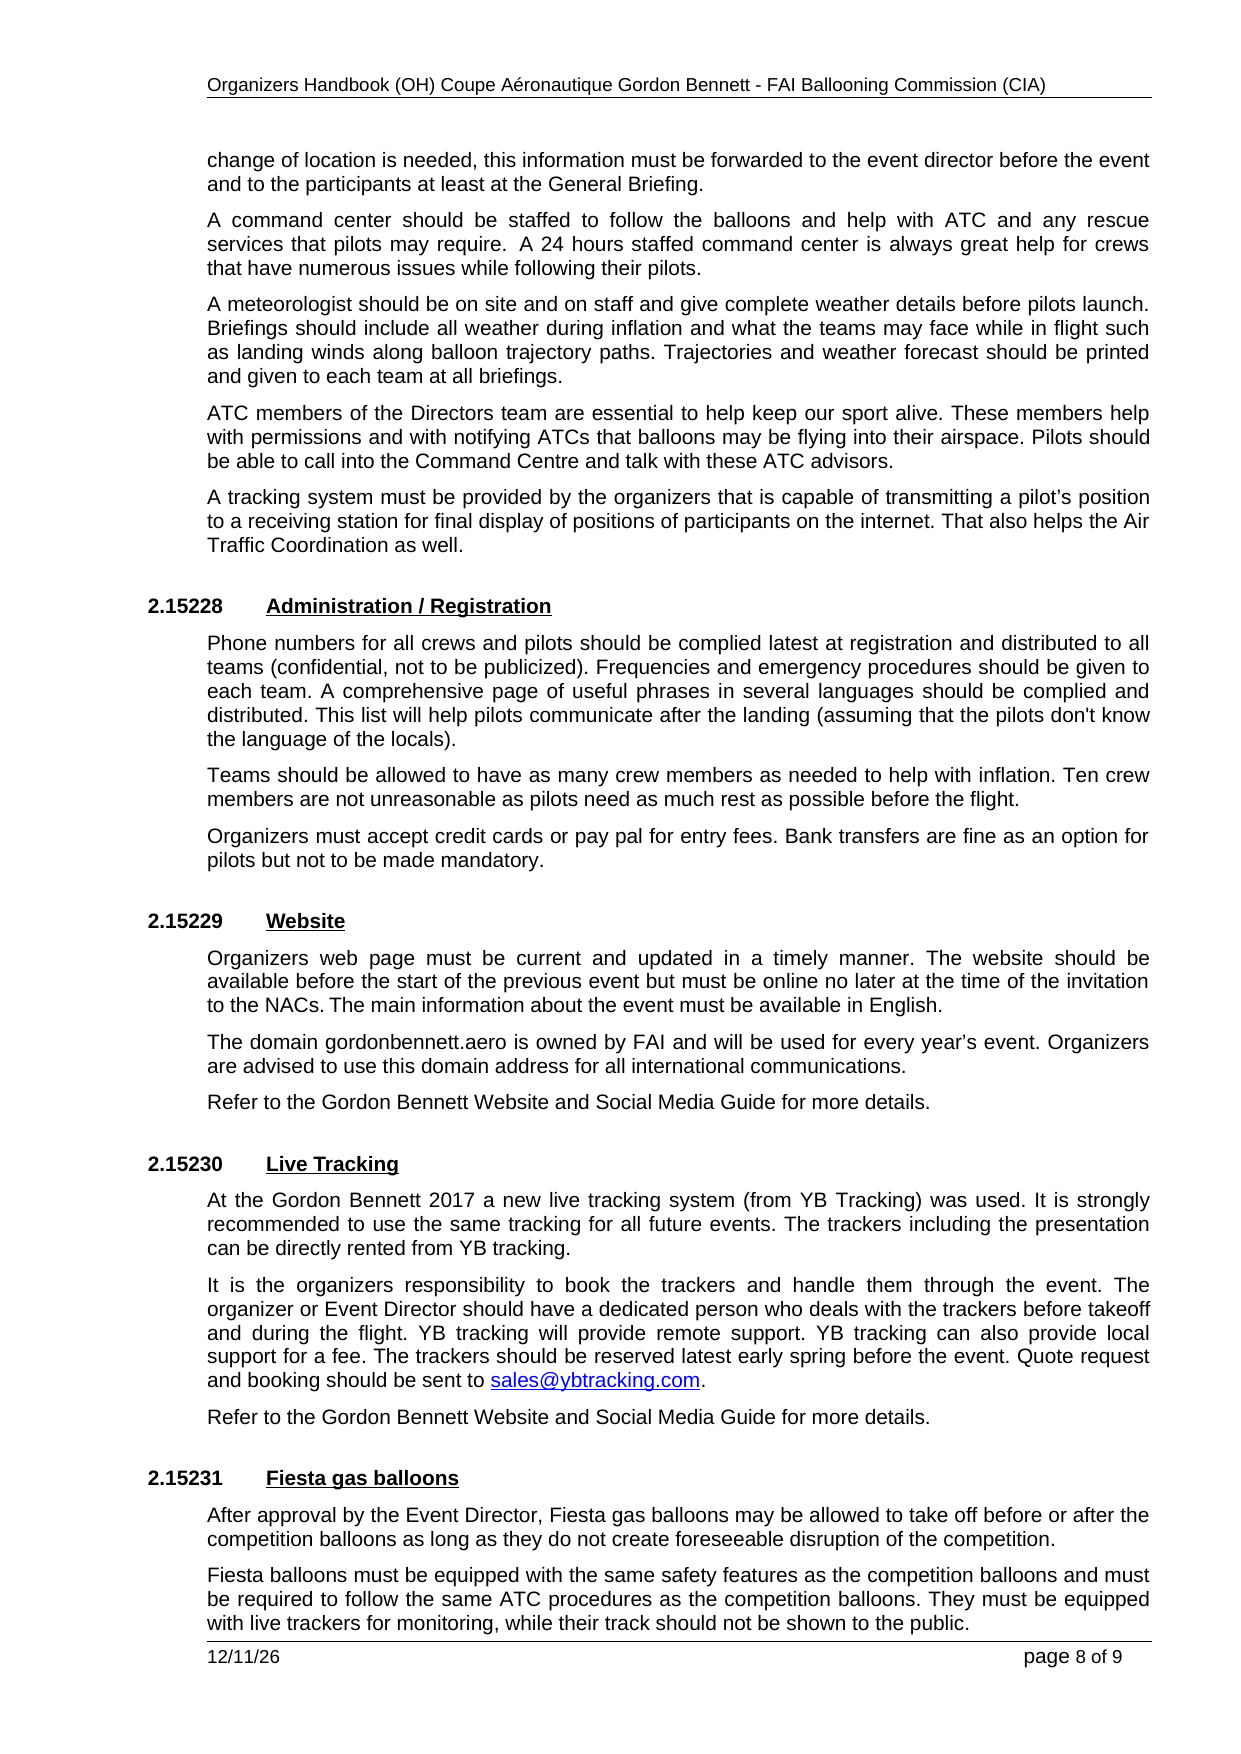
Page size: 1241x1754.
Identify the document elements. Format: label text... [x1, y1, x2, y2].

text It is the organizers responsibility to book the trackers and handle them through the event. The organizer or Event Director should have a dedicated person who deals with the trackers before takeoff and during the flight. YB tracking will provide remote support. YB tracking can also provide local support for a fee. The trackers should be reserved latest early spring before the event. Quote request and booking should be sent to sales@ybtracking.com. [207, 1272, 1152, 1392]
text A meteorologist should be on site and on staff and give complete weather details before pilots launch. Briefings should include all weather during inflation and what the teams may face while in flight such as landing winds along balloon trajectory paths. Trajectories and weather forecast should be printed and given to each team at all briefings. [207, 292, 1152, 388]
subtitle Website [148, 909, 1147, 933]
text Fiesta balloons must be equipped with the same safety features as the competition balloons and must be required to follow the same ATC procedures as the competition balloons. They must be equipped with live trackers for monitoring, while their track should not be shown to the public. [207, 1563, 1152, 1635]
text Phone numbers for all crews and pilots should be complied latest at registration and distributed to all teams (confidential, not to be publicized). Frequencies and emergency procedures should be given to each team. A comprehensive page of useful phrases in several languages should be complied and distributed. This list will help pilots communicate after the landing (assuming that the pilots don't know the language of the locals). [207, 631, 1152, 751]
subtitle Fiesta gas balloons [148, 1466, 1147, 1490]
text Refer to the Gordon Bennett Website and Social Media Guide for more details. [207, 1090, 1152, 1114]
text A tracking system must be provided by the organizers that is capable of transmitting a pilot’s position to a receiving station for final display of positions of participants on the internet. That also helps the Air Traffic Coordination as well. [207, 485, 1152, 557]
text Organizers must accept credit cards or pay pal for entry fees. Bank transfers are fine as an option for pilots but not to be made mandatory. [207, 823, 1152, 871]
text Refer to the Gordon Bennett Website and Social Media Guide for more details. [207, 1405, 1152, 1429]
text A command center should be staffed to follow the balloons and help with ATC and any rescue services that pilots may require. A 24 hours staffed command center is always great help for crews that have numerous issues while following their pilots. [207, 208, 1152, 280]
text The domain gordonbennett.aero is owned by FAI and will be used for every year’s event. Organizers are advised to use this domain address for all international communications. [207, 1030, 1152, 1078]
text Teams should be allowed to have as many crew members as needed to help with inflation. Ten crew members are not unreasonable as pilots need as much rest as possible before the flight. [207, 763, 1152, 811]
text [207, 147, 1152, 195]
subtitle Administration / Registration [148, 594, 1147, 618]
text Organizers web page must be current and updated in a timely manner. The website should be available before the start of the previous event but must be online no later at the time of the invitation to the NACs. The main information about the event must be available in English. [207, 945, 1152, 1017]
text After approval by the Event Director, Fiesta gas balloons may be allowed to take off before or after the competition balloons as long as they do not create foreseeable disruption of the competition. [207, 1503, 1152, 1551]
subtitle Live Tracking [148, 1152, 1147, 1176]
text ATC members of the Directors team are essential to help keep our sport alive. These members help with permissions and with notifying ATCs that balloons may be flying into their airspace. Pilots should be able to call into the Command Centre and talk with these ATC advisors. [207, 401, 1152, 472]
text At the Gordon Bennett 2017 a new live tracking system (from YB Tracking) was used. It is strongly recommended to use the same tracking for all future events. The trackers including the presentation can be directly rented from YB tracking. [207, 1188, 1152, 1260]
